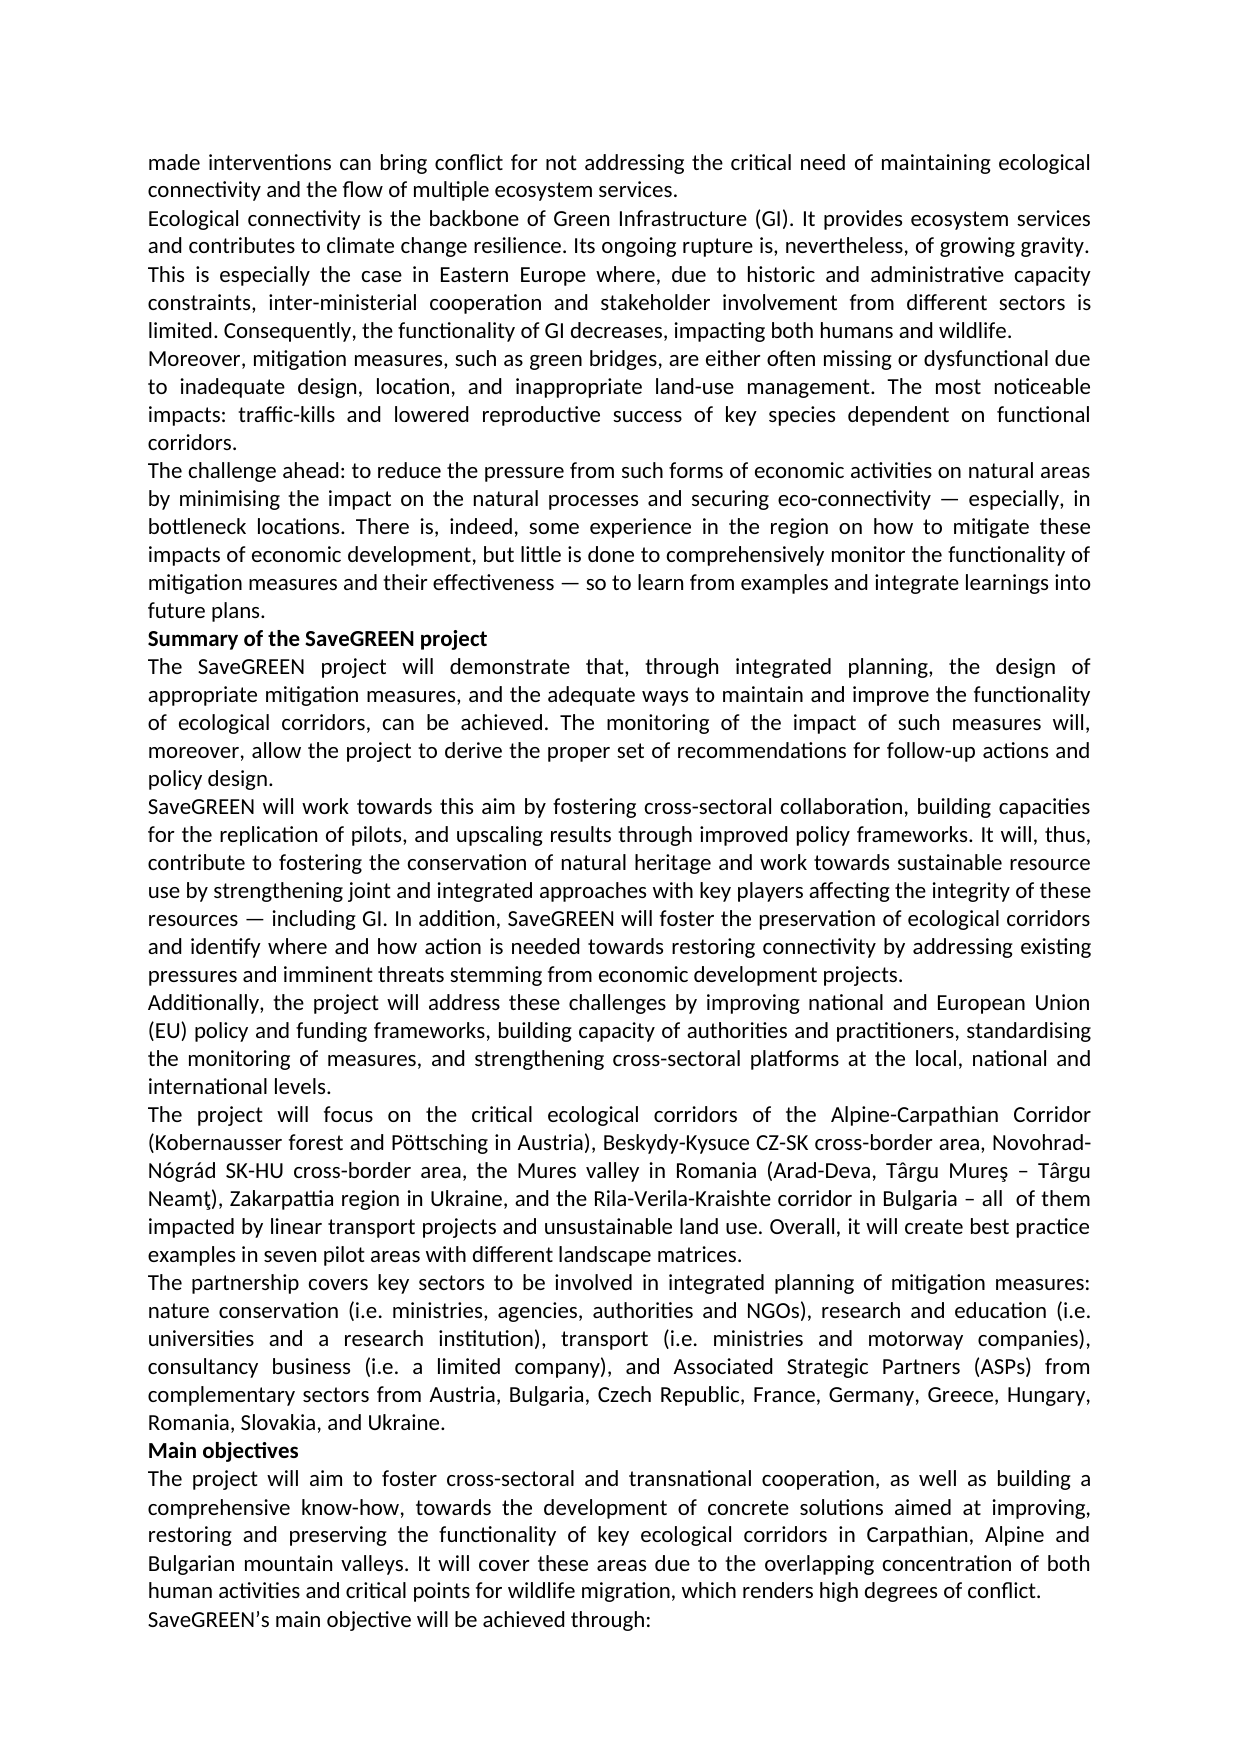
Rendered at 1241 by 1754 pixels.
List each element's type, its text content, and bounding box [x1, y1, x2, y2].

text SaveGREEN’s main objective will be achieved through: [148, 1605, 1093, 1633]
text Moreover, mitigation measures, such as green bridges, are either often missing or dysfunctional due to inadequate design, location, and inappropriate land-use management. The most noticeable impacts: traffic-kills and lowered reproductive success of key species dependent on functional corridors. [148, 344, 1093, 456]
text Additionally, the project will address these challenges by improving national and European Union (EU) policy and funding frameworks, building capacity of authorities and practitioners, standardising the monitoring of measures, and strengthening cross-sectoral platforms at the local, national and international levels. [148, 988, 1093, 1100]
text Ecological connectivity is the backbone of Green Infrastructure (GI). It provides ecosystem services and contributes to climate change resilience. Its ongoing rupture is, nevertheless, of growing gravity. This is especially the case in Eastern Europe where, due to historic and administrative capacity constraints, inter-ministerial cooperation and stakeholder involvement from different sectors is limited. Consequently, the functionality of GI decreases, impacting both humans and wildlife. [148, 204, 1093, 344]
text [148, 148, 1093, 204]
text SaveGREEN will work towards this aim by fostering cross-sectoral collaboration, building capacities for the replication of pilots, and upscaling results through improved policy frameworks. It will, thus, contribute to fostering the conservation of natural heritage and work towards sustainable resource use by strengthening joint and integrated approaches with key players affecting the integrity of these resources — including GI. In addition, SaveGREEN will foster the preservation of ecological corridors and identify where and how action is needed towards restoring connectivity by addressing existing pressures and imminent threats stemming from economic development projects. [148, 792, 1093, 988]
text The partnership covers key sectors to be involved in integrated planning of mitigation measures: nature conservation (i.e. ministries, agencies, authorities and NGOs), research and education (i.e. universities and a research institution), transport (i.e. ministries and motorway companies), consultancy business (i.e. a limited company), and Associated Strategic Partners (ASPs) from complementary sectors from Austria, Bulgaria, Czech Republic, France, Germany, Greece, Hungary, Romania, Slovakia, and Ukraine. [148, 1268, 1093, 1437]
text The project will focus on the critical ecological corridors of the Alpine-Carpathian Corridor (Kobernausser forest and Pöttsching in Austria), Beskydy-Kysuce CZ-SK cross-border area, Novohrad-Nógrád SK-HU cross-border area, the Mures valley in Romania (Arad-Deva, Târgu Mureş – Târgu Neamţ), Zakarpattia region in Ukraine, and the Rila-Verila-Kraishte corridor in Bulgaria – all of them impacted by linear transport projects and unsustainable land use. Overall, it will create best practice examples in seven pilot areas with different landscape matrices. [148, 1100, 1093, 1268]
text The challenge ahead: to reduce the pressure from such forms of economic activities on natural areas by minimising the impact on the natural processes and securing eco-connectivity — especially, in bottleneck locations. There is, indeed, some experience in the region on how to mitigate these impacts of economic development, but little is done to comprehensively monitor the functionality of mitigation measures and their effectiveness — so to learn from examples and integrate learnings into future plans. [148, 456, 1093, 624]
text The SaveGREEN project will demonstrate that, through integrated planning, the design of appropriate mitigation measures, and the adequate ways to maintain and improve the functionality of ecological corridors, can be achieved. The monitoring of the impact of such measures will, moreover, allow the project to derive the proper set of recommendations for follow-up actions and policy design. [148, 652, 1093, 792]
text Summary of the SaveGREEN project [148, 624, 1093, 652]
text Main objectives [148, 1437, 1093, 1464]
text The project will aim to foster cross-sectoral and transnational cooperation, as well as building a comprehensive know-how, towards the development of concrete solutions aimed at improving, restoring and preserving the functionality of key ecological corridors in Carpathian, Alpine and Bulgarian mountain valleys. It will cover these areas due to the overlapping concentration of both human activities and critical points for wildlife migration, which renders high degrees of conflict. [148, 1464, 1093, 1605]
